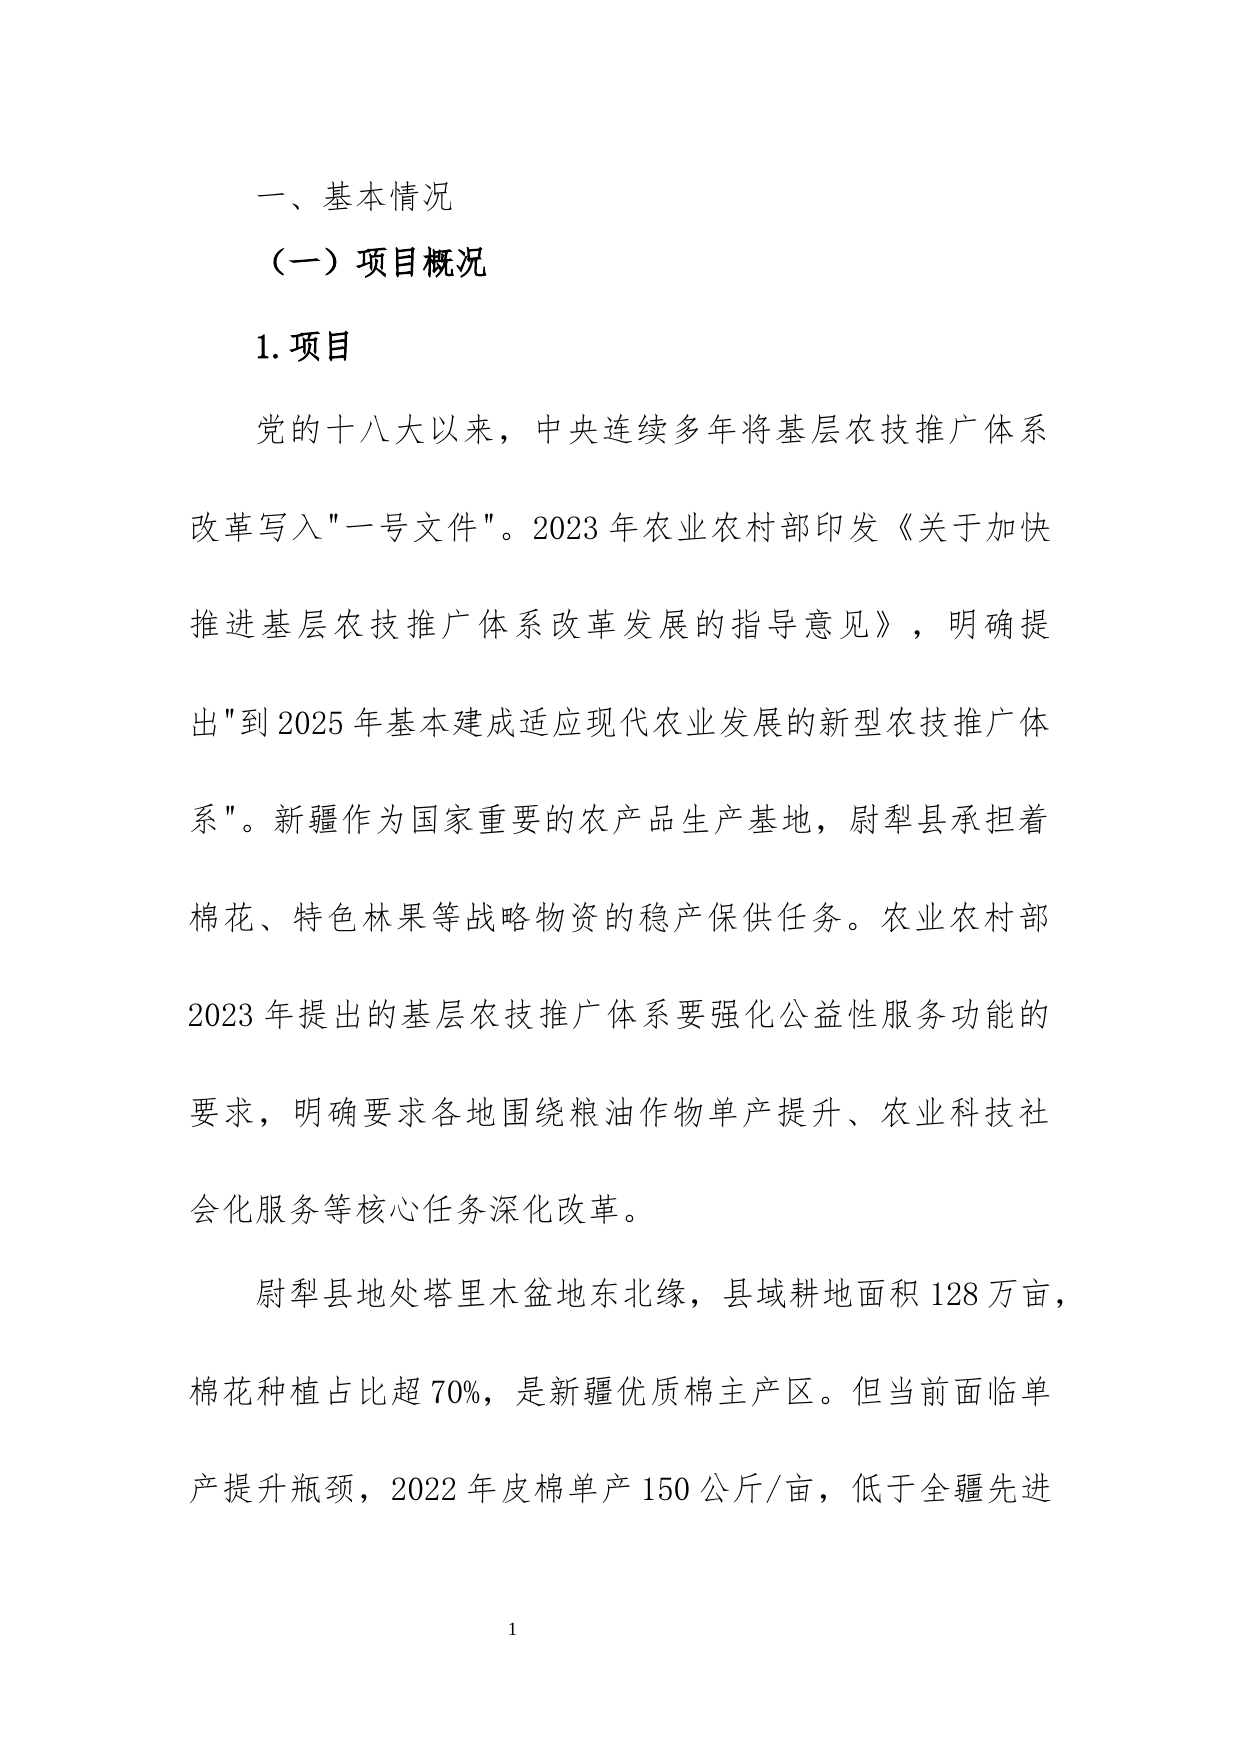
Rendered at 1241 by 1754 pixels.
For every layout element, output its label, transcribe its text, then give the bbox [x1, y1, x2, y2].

text 一、基本情况 [187, 162, 1053, 227]
text 1.项目背景 [187, 311, 1053, 376]
text 党的十八大以来，中央连续多年将基层农技推广体系改革写入"一号文件"。2023年农业农村部印发《关于加快推进基层农技推广体系改革发展的指导意见》，明确提出"到2025年基本建成适应现代农业发展的新型农技推广体系"。新疆作为国家重要的农产品生产基地，尉犁县承担着棉花、特色林果等战略物资的稳产保供任务。农业农村部2023年提出的基层农技推广体系要强化公益性服务功能的要求，明确要求各地围绕粮油作物单产提升、农业科技社会化服务等核心任务深化改革。 [187, 395, 1053, 1240]
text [187, 1259, 1053, 1519]
subtitle （一）项目概况 [187, 227, 1053, 292]
